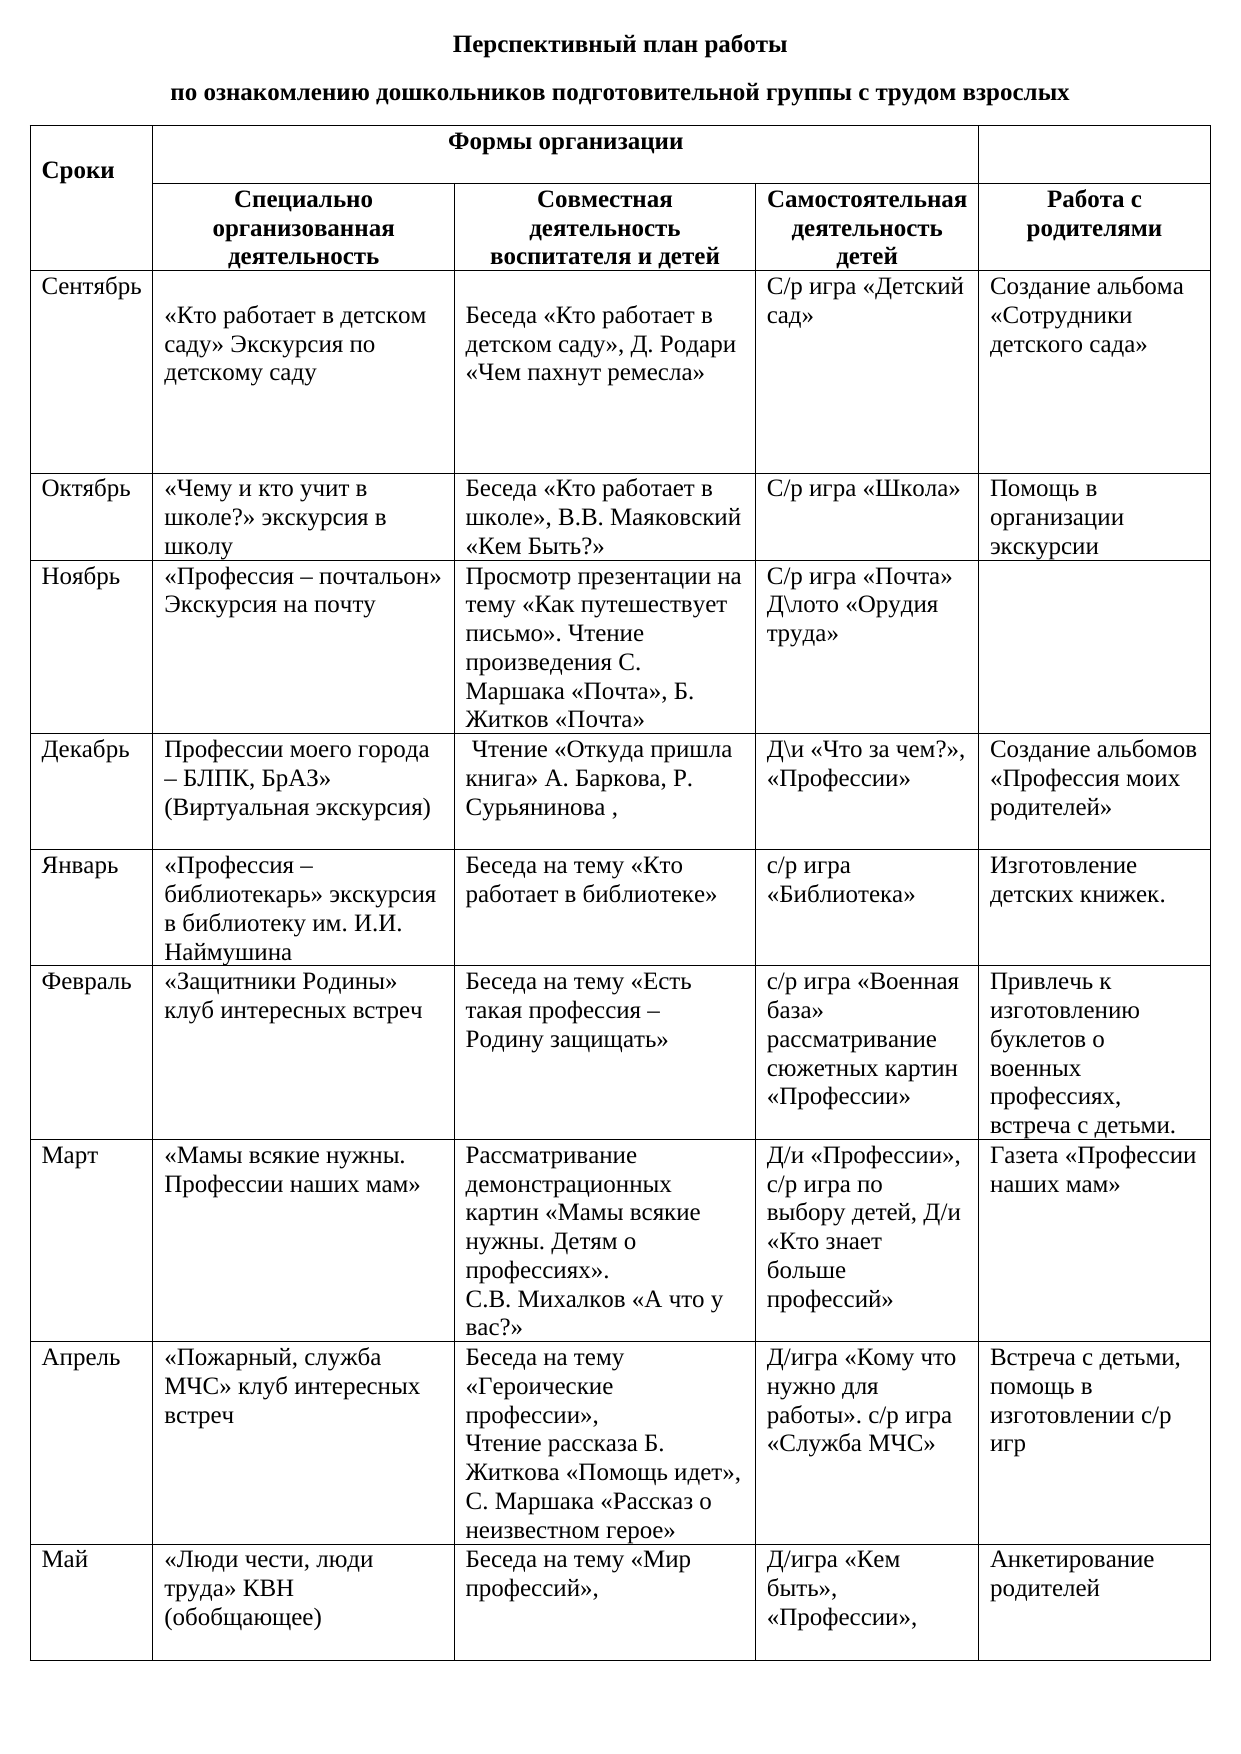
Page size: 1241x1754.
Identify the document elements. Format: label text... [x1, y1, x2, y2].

table_cell Рассматривание демонстрационных картин «Мамы всякие нужны. Детям о профессиях». С.В. Михалков «А что у вас?» [455, 1140, 755, 1341]
table_cell «Мамы всякие нужны. Профессии наших мам» [153, 1140, 454, 1341]
table_cell Беседа на тему «Есть такая профессия – Родину защищать» [455, 966, 755, 1139]
table_cell С/р игра «Школа» [756, 474, 978, 560]
table_cell Анкетирование родителей [979, 1545, 1210, 1659]
table_cell Просмотр презентации на тему «Как путешествует письмо». Чтение произведения С. Маршака «Почта», Б. Житков «Почта» [455, 561, 755, 733]
table_cell Д/и «Профессии», с/р игра по выбору детей, Д/и «Кто знает больше профессий» [756, 1140, 978, 1341]
table_cell «Профессия – почтальон» Экскурсия на почту [153, 561, 454, 733]
table_cell Привлечь к изготовлению буклетов о военных профессиях, встреча с детьми. [979, 966, 1210, 1139]
table_cell Беседа «Кто работает в детском саду», Д. Родари «Чем пахнут ремесла» [455, 271, 755, 472]
table_cell Ноябрь [31, 561, 152, 733]
table_cell С/р игра «Детский сад» [756, 271, 978, 472]
table_cell «Чему и кто учит в школе?» экскурсия в школу [153, 474, 454, 560]
table_cell Сентябрь [31, 271, 152, 472]
table_cell Работа с родителями [979, 184, 1210, 270]
text по ознакомлению дошкольников подготовительной группы с трудом взрослых [29, 77, 1211, 106]
table_cell Профессии моего города – БЛПК, БрАЗ» (Виртуальная экскурсия) [153, 734, 454, 849]
table_cell [979, 561, 1210, 733]
table_cell Создание альбомов «Профессия моих родителей» [979, 734, 1210, 849]
table_header Сроки [31, 126, 152, 270]
table_cell «Люди чести, люди труда» КВН (обобщающее) [153, 1545, 454, 1659]
table_cell Д\и «Что за чем?», «Профессии» [756, 734, 978, 849]
table_cell Беседа «Кто работает в школе», В.В. Маяковский «Кем Быть?» [455, 474, 755, 560]
text Перспективный план работы [29, 29, 1211, 58]
table_cell Октябрь [31, 474, 152, 560]
table_cell с/р игра «Военная база» рассматривание сюжетных картин «Профессии» [756, 966, 978, 1139]
table_cell Февраль [31, 966, 152, 1139]
table_cell «Пожарный, служба МЧС» клуб интересных встреч [153, 1342, 454, 1543]
table_header [979, 126, 1210, 183]
table_cell Май [31, 1545, 152, 1659]
table_cell Д/игра «Кем быть», «Профессии», [756, 1545, 978, 1659]
table_cell Апрель [31, 1342, 152, 1543]
table_cell Создание альбома «Сотрудники детского сада» [979, 271, 1210, 472]
table_cell Встреча с детьми, помощь в изготовлении с/р игр [979, 1342, 1210, 1543]
table_cell Совместная деятельность воспитателя и детей [455, 184, 755, 270]
table_cell Д/игра «Кому что нужно для работы». с/р игра «Служба МЧС» [756, 1342, 978, 1543]
table_cell Декабрь [31, 734, 152, 849]
table_cell Март [31, 1140, 152, 1341]
table_cell Изготовление детских книжек. [979, 850, 1210, 965]
table_cell Январь [31, 850, 152, 965]
table_cell «Профессия – библиотекарь» экскурсия в библиотеку им. И.И. Наймушина [153, 850, 454, 965]
table_cell «Защитники Родины» клуб интересных встреч [153, 966, 454, 1139]
table_cell Беседа на тему «Героические профессии», Чтение рассказа Б. Житкова «Помощь идет», С. Маршака «Рассказ о неизвестном герое» [455, 1342, 755, 1543]
table_cell Специально организованная деятельность [153, 184, 454, 270]
table_cell Беседа на тему «Кто работает в библиотеке» [455, 850, 755, 965]
table_cell Газета «Профессии наших мам» [979, 1140, 1210, 1341]
table_cell С/р игра «Почта» Д\лото «Орудия труда» [756, 561, 978, 733]
table_cell с/р игра «Библиотека» [756, 850, 978, 965]
table_cell Чтение «Откуда пришла книга» А. Баркова, Р. Сурьянинова , [455, 734, 755, 849]
table_cell Беседа на тему «Мир профессий», [455, 1545, 755, 1659]
table_header Формы организации [153, 126, 978, 183]
table_cell Самостоятельная деятельность детей [756, 184, 978, 270]
table_cell Помощь в организации экскурсии [979, 474, 1210, 560]
table_cell «Кто работает в детском саду» Экскурсия по детскому саду [153, 271, 454, 472]
